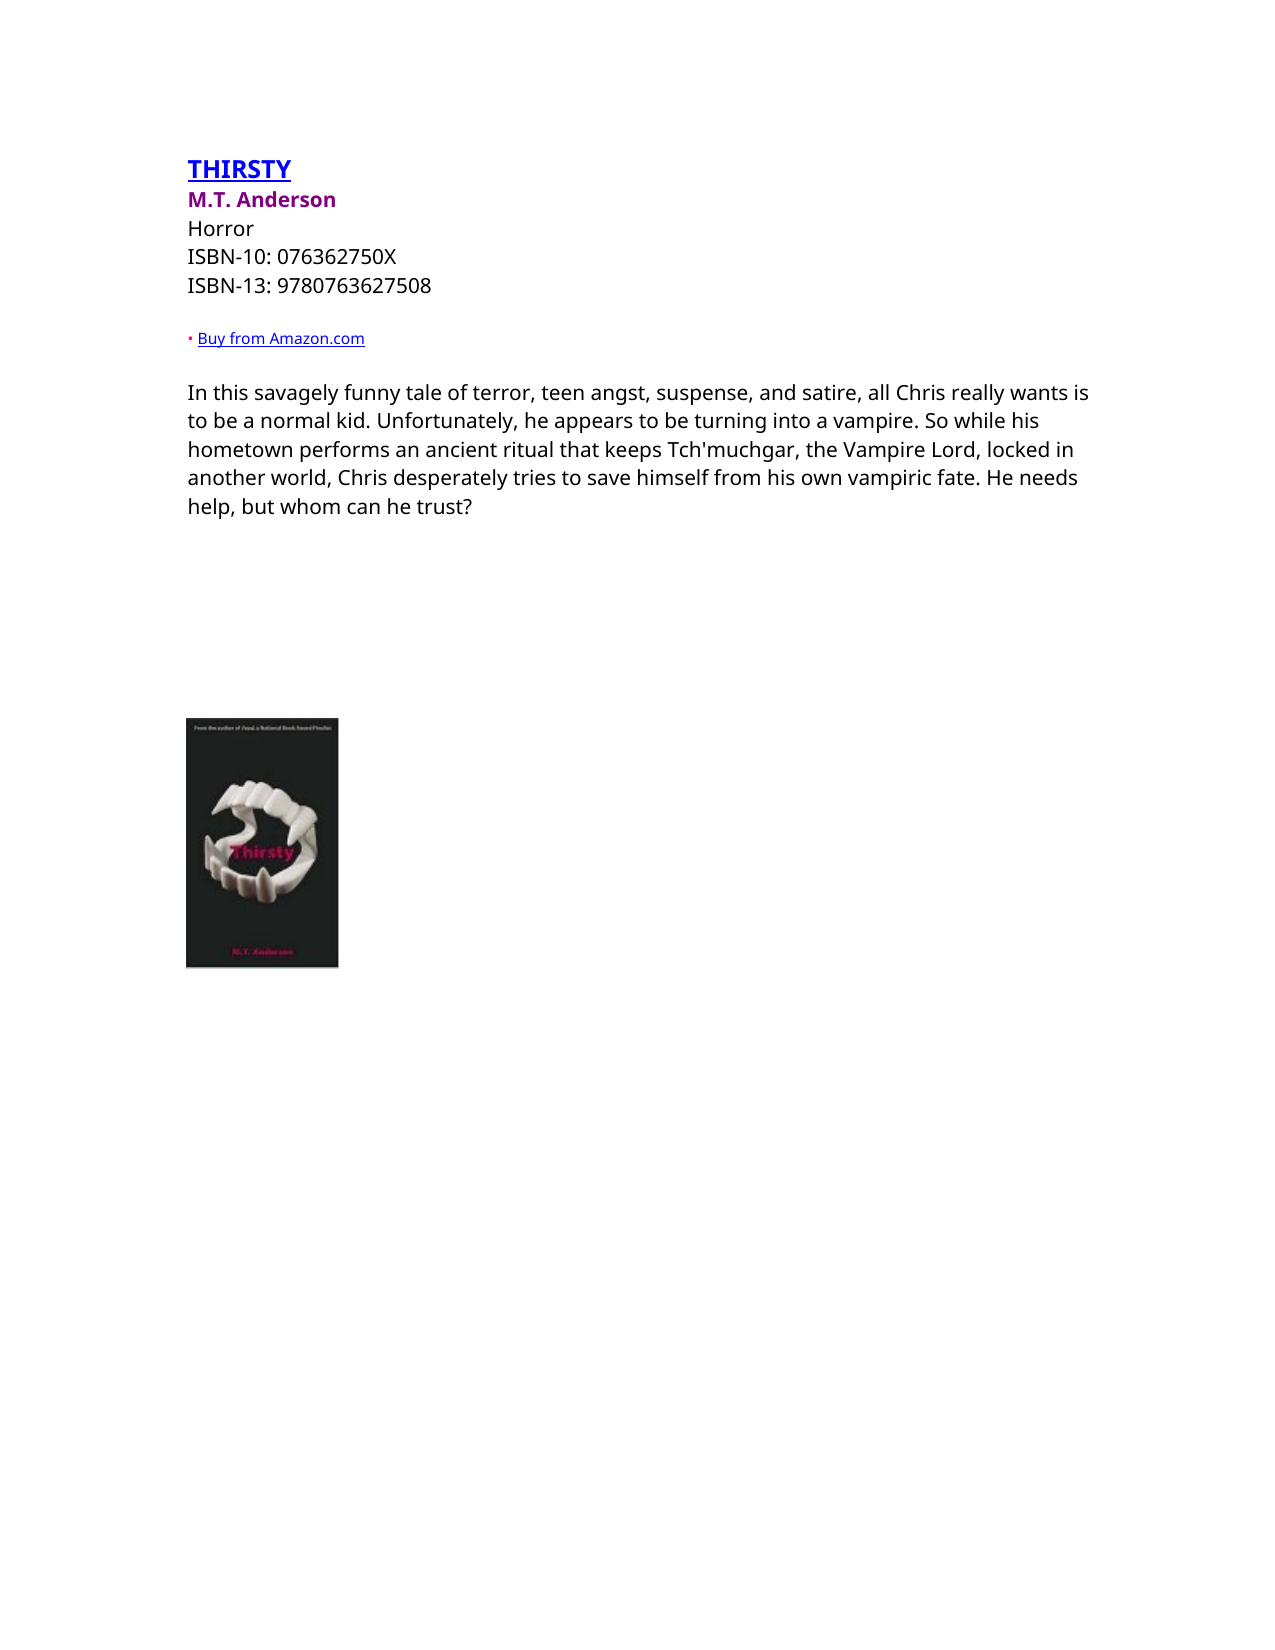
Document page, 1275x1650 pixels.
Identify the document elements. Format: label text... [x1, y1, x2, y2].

table_cell THIRSTY M.T. Anderson Horror ISBN-10: 076362750X ISBN-13: 9780763627508 • Buy from Amazon.com In this savagely funny tale of terror, teen angst, suspense, and satire, all Chris really wants is to be a normal kid. Unfortunately, he appears to be turning into a vampire. So while his hometown performs an ancient ritual that keeps Tch'muchgar, the Vampire Lord, locked in another world, Chris desperately tries to save himself from his own vampiric fate. He needs help, but whom can he trust? [186, 150, 1095, 970]
picture [186, 718, 339, 969]
